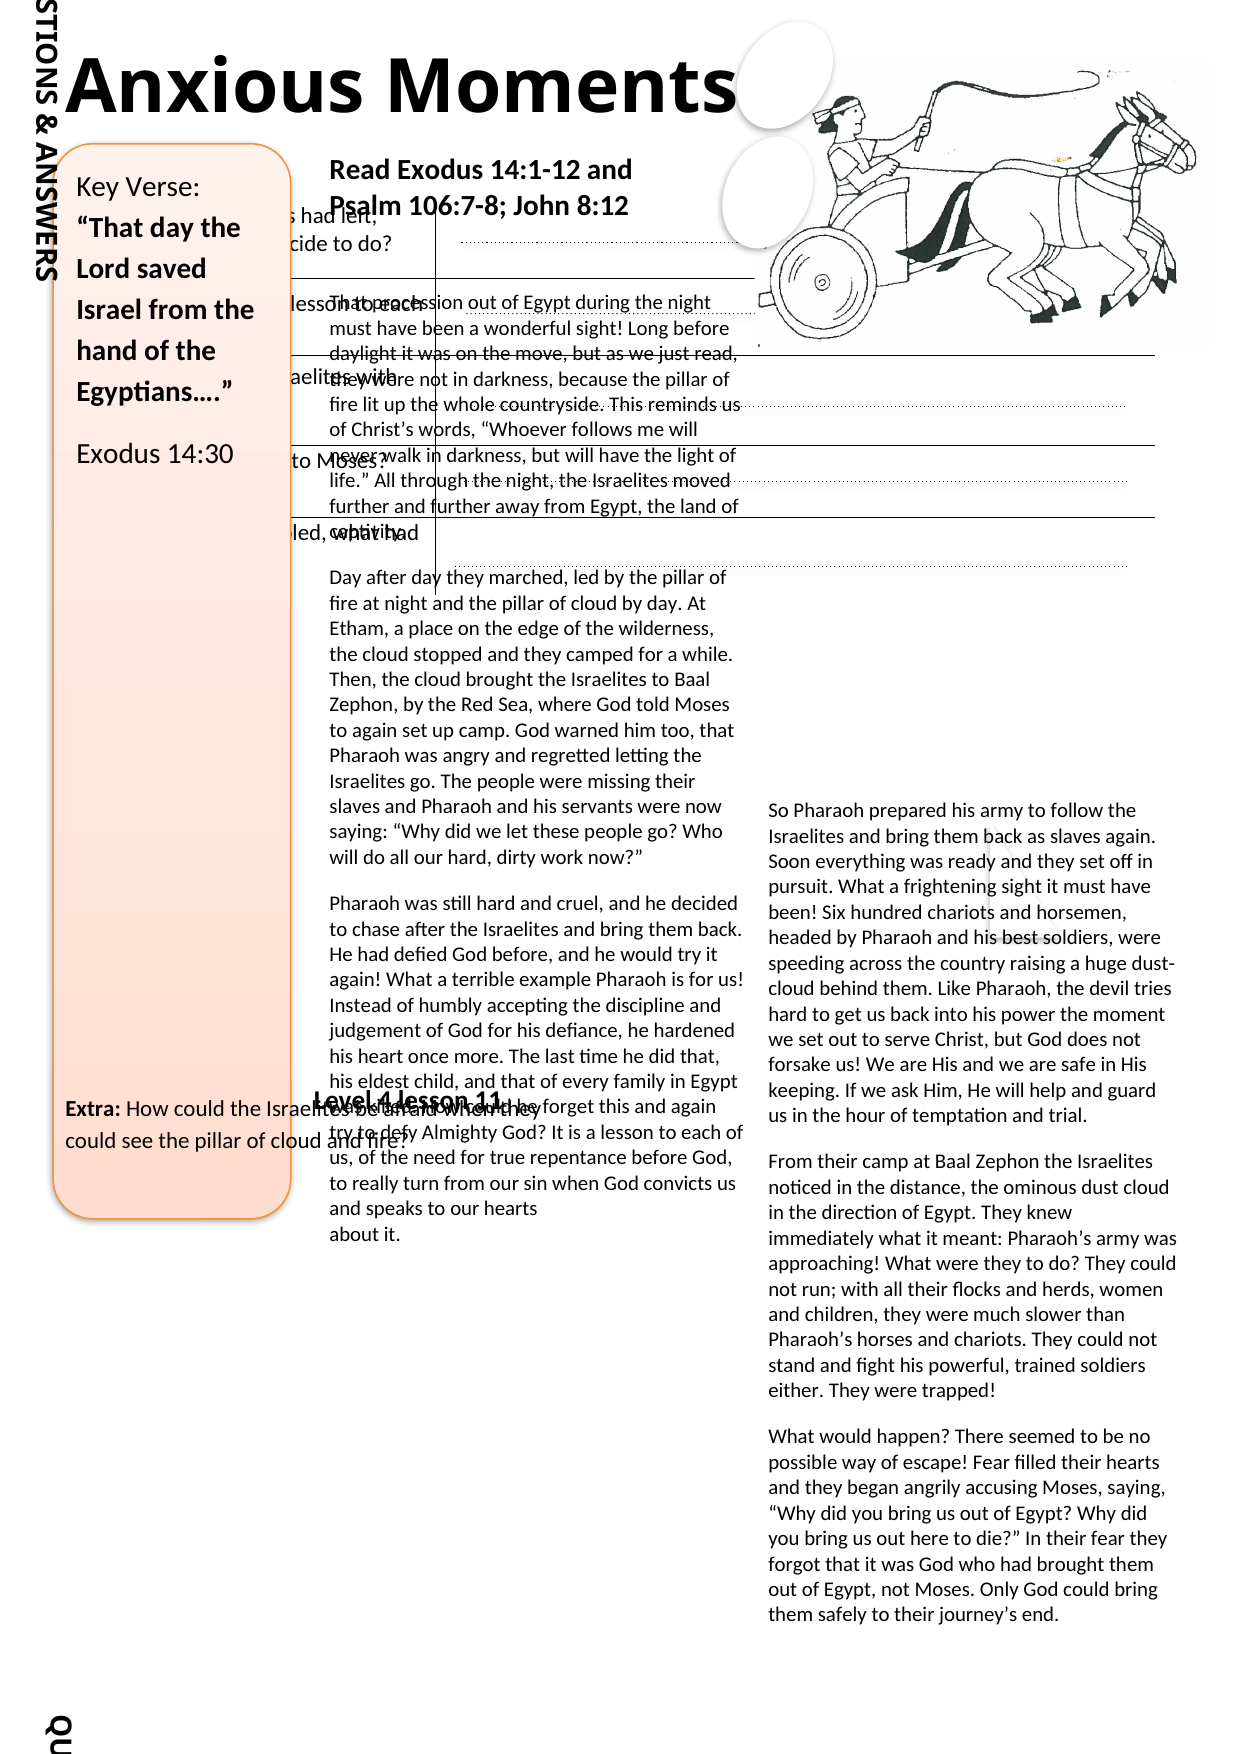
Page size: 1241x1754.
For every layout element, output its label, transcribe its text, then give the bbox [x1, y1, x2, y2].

table_cell 4. What did they say to Moses? [296, 446, 435, 517]
table_header 1. After the Israelites had left, what did Pharaoh decide to do? [296, 201, 435, 278]
table_cell 5. When they grumbled, what had they forgotten? [296, 518, 435, 595]
table_cell [436, 446, 1155, 517]
table_cell 2. How is Pharoah a lesson to each of us? [296, 279, 435, 355]
picture [754, 59, 1212, 347]
table_cell [436, 518, 1155, 595]
table_cell 3. What filled the Israelites with fear? [296, 356, 435, 445]
table_cell [436, 356, 1155, 445]
table_header [436, 201, 754, 278]
table_cell [436, 279, 1155, 355]
